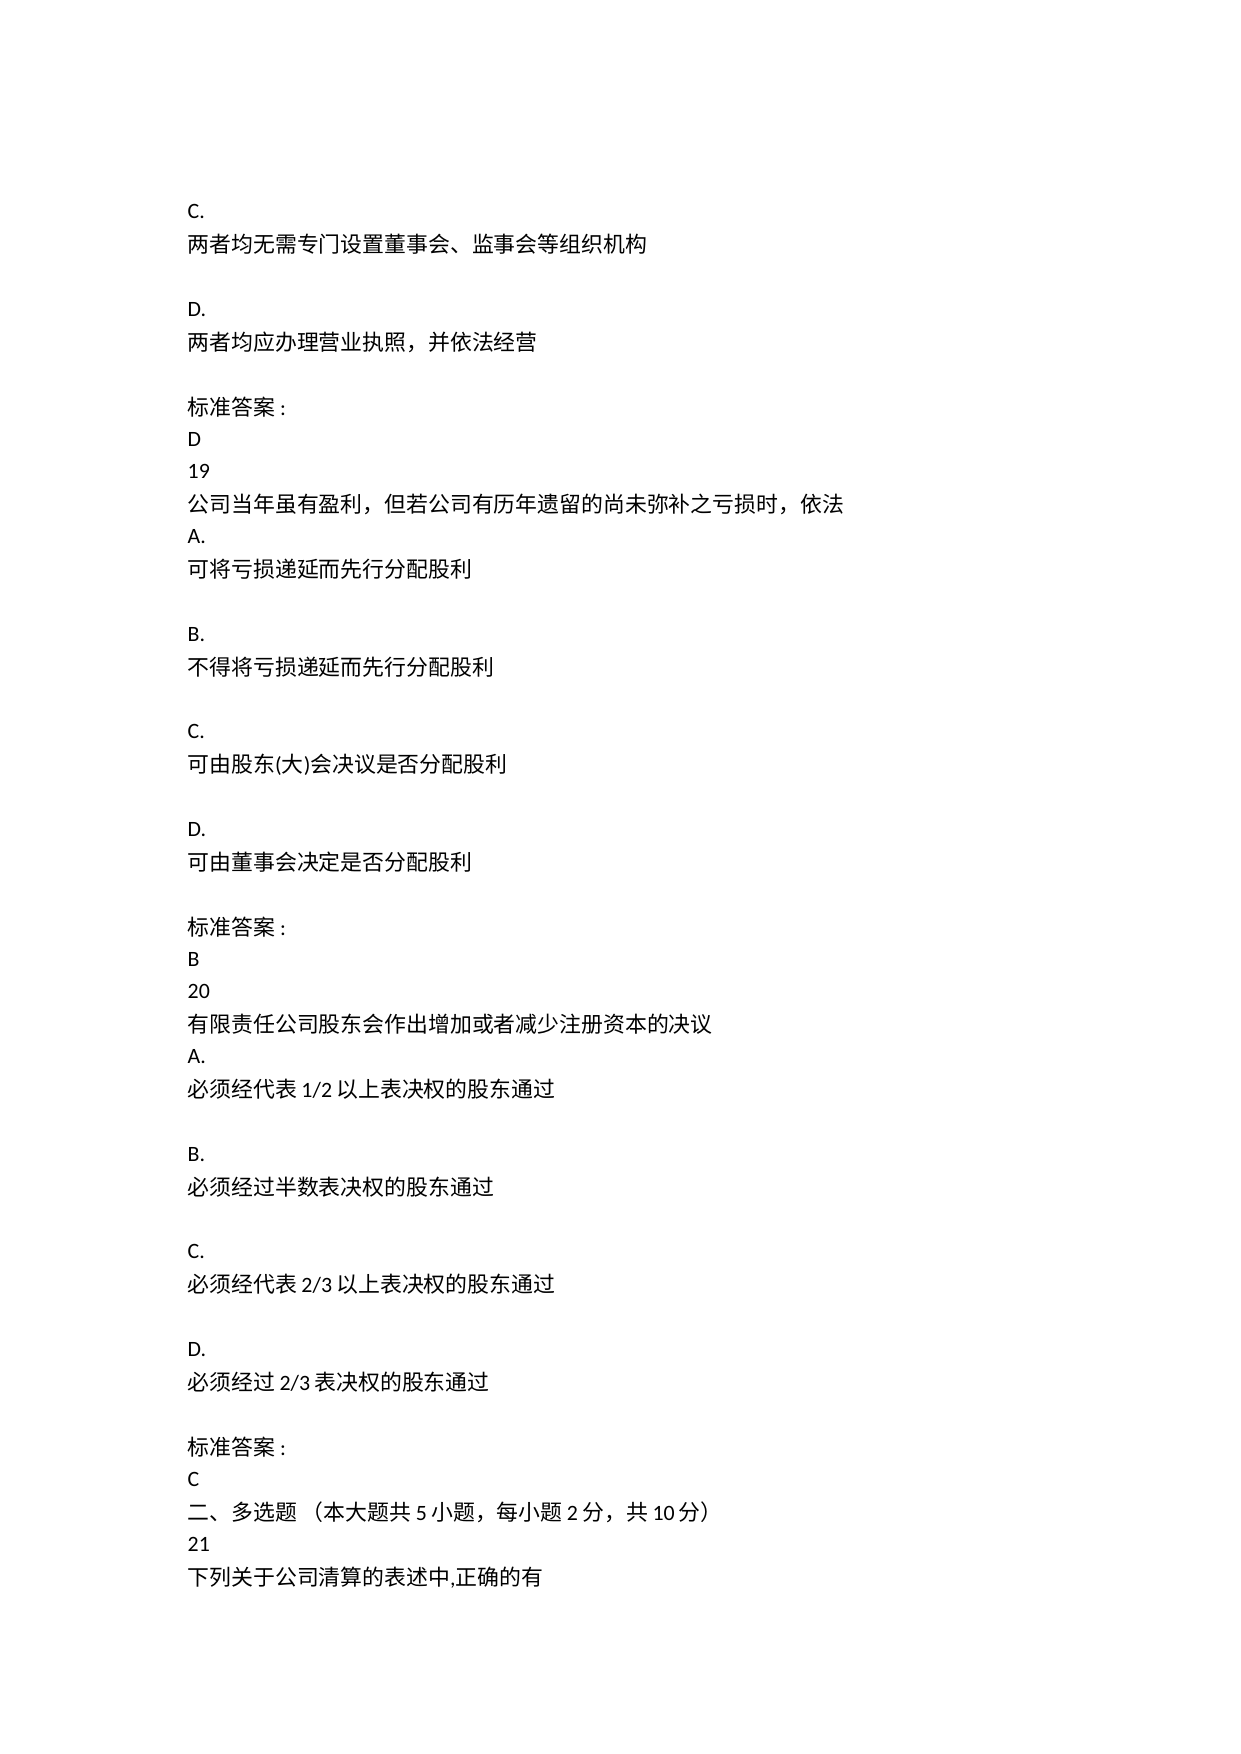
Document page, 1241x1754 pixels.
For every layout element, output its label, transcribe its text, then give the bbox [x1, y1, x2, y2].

text 二、多选题 （本大题共5小题，每小题2分，共10分） [187, 1494, 1053, 1527]
text A. [187, 519, 1053, 552]
text D. [187, 812, 1053, 844]
text C. [187, 1234, 1053, 1267]
text 标准答案 : [187, 1429, 1053, 1462]
text 标准答案 : [187, 909, 1053, 942]
text B. [187, 617, 1053, 649]
text 有限责任公司股东会作出增加或者减少注册资本的决议 [187, 1007, 1053, 1039]
text 必须经代表2/3以上表决权的股东通过 [187, 1267, 1053, 1299]
text 可由董事会决定是否分配股利 [187, 844, 1053, 877]
text C. [187, 194, 1053, 227]
text 两者均无需专门设置董事会、监事会等组织机构 [187, 227, 1053, 259]
text 公司当年虽有盈利，但若公司有历年遗留的尚未弥补之亏损时，依法 [187, 487, 1053, 519]
text 必须经代表1/2以上表决权的股东通过 [187, 1072, 1053, 1104]
text 21 [187, 1527, 1053, 1559]
text C [187, 1462, 1053, 1494]
text 必须经过2/3表决权的股东通过 [187, 1364, 1053, 1397]
text 两者均应办理营业执照，并依法经营 [187, 324, 1053, 357]
text 可将亏损递延而先行分配股利 [187, 552, 1053, 584]
text C. [187, 714, 1053, 747]
text 不得将亏损递延而先行分配股利 [187, 649, 1053, 682]
text 下列关于公司清算的表述中,正确的有 [187, 1559, 1053, 1592]
text B [187, 942, 1053, 974]
text 标准答案 : [187, 389, 1053, 422]
text A. [187, 1039, 1053, 1072]
text D [187, 422, 1053, 454]
text D. [187, 292, 1053, 324]
text B. [187, 1137, 1053, 1169]
text D. [187, 1332, 1053, 1364]
text 19 [187, 454, 1053, 487]
text 20 [187, 974, 1053, 1007]
text 必须经过半数表决权的股东通过 [187, 1169, 1053, 1202]
text 可由股东(大)会决议是否分配股利 [187, 747, 1053, 779]
